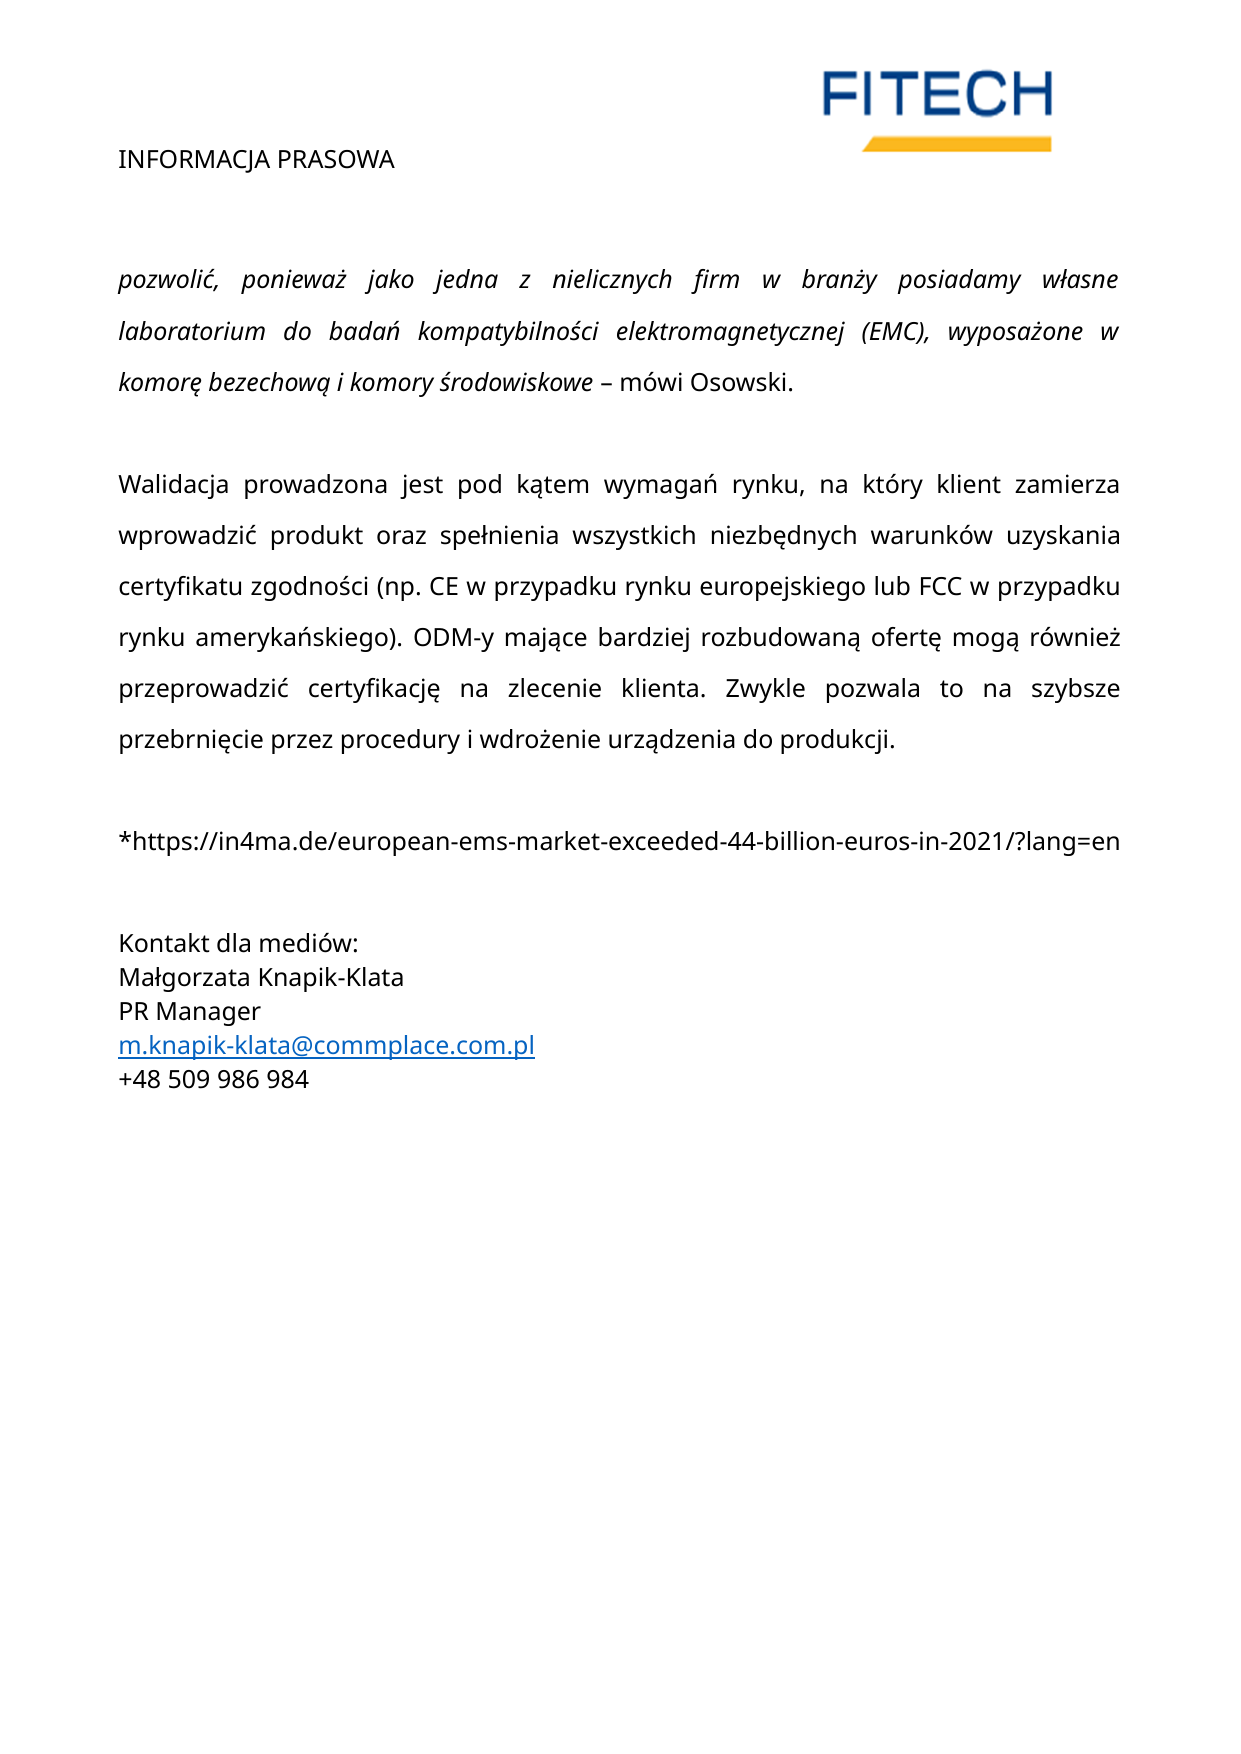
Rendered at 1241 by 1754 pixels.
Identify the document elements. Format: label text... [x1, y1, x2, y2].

picture [801, 32, 1080, 189]
text +48 509 986 984 [118, 1062, 1122, 1096]
text m.knapik-klata@commplace.com.pl [118, 1028, 1122, 1062]
text Kontakt dla mediów: [118, 926, 1122, 960]
text PR Manager [118, 994, 1122, 1028]
text Małgorzata Knapik-Klata [118, 960, 1122, 994]
text *https://in4ma.de/european-ems-market-exceeded-44-billion-euros-in-2021/?lang=en [118, 824, 1122, 858]
text Walidacja prowadzona jest pod kątem wymagań rynku, na który klient zamierza wprowadzić produkt oraz spełnienia wszystkich niezbędnych warunków uzyskania certyfikatu zgodności (np. CE w przypadku rynku europejskiego lub FCC w przypadku rynku amerykańskiego). ODM-y mające bardziej rozbudowaną ofertę mogą również przeprowadzić certyfikację na zlecenie klienta. Zwykle pozwala to na szybsze przebrnięcie przez procedury i wdrożenie urządzenia do produkcji. [118, 466, 1122, 756]
